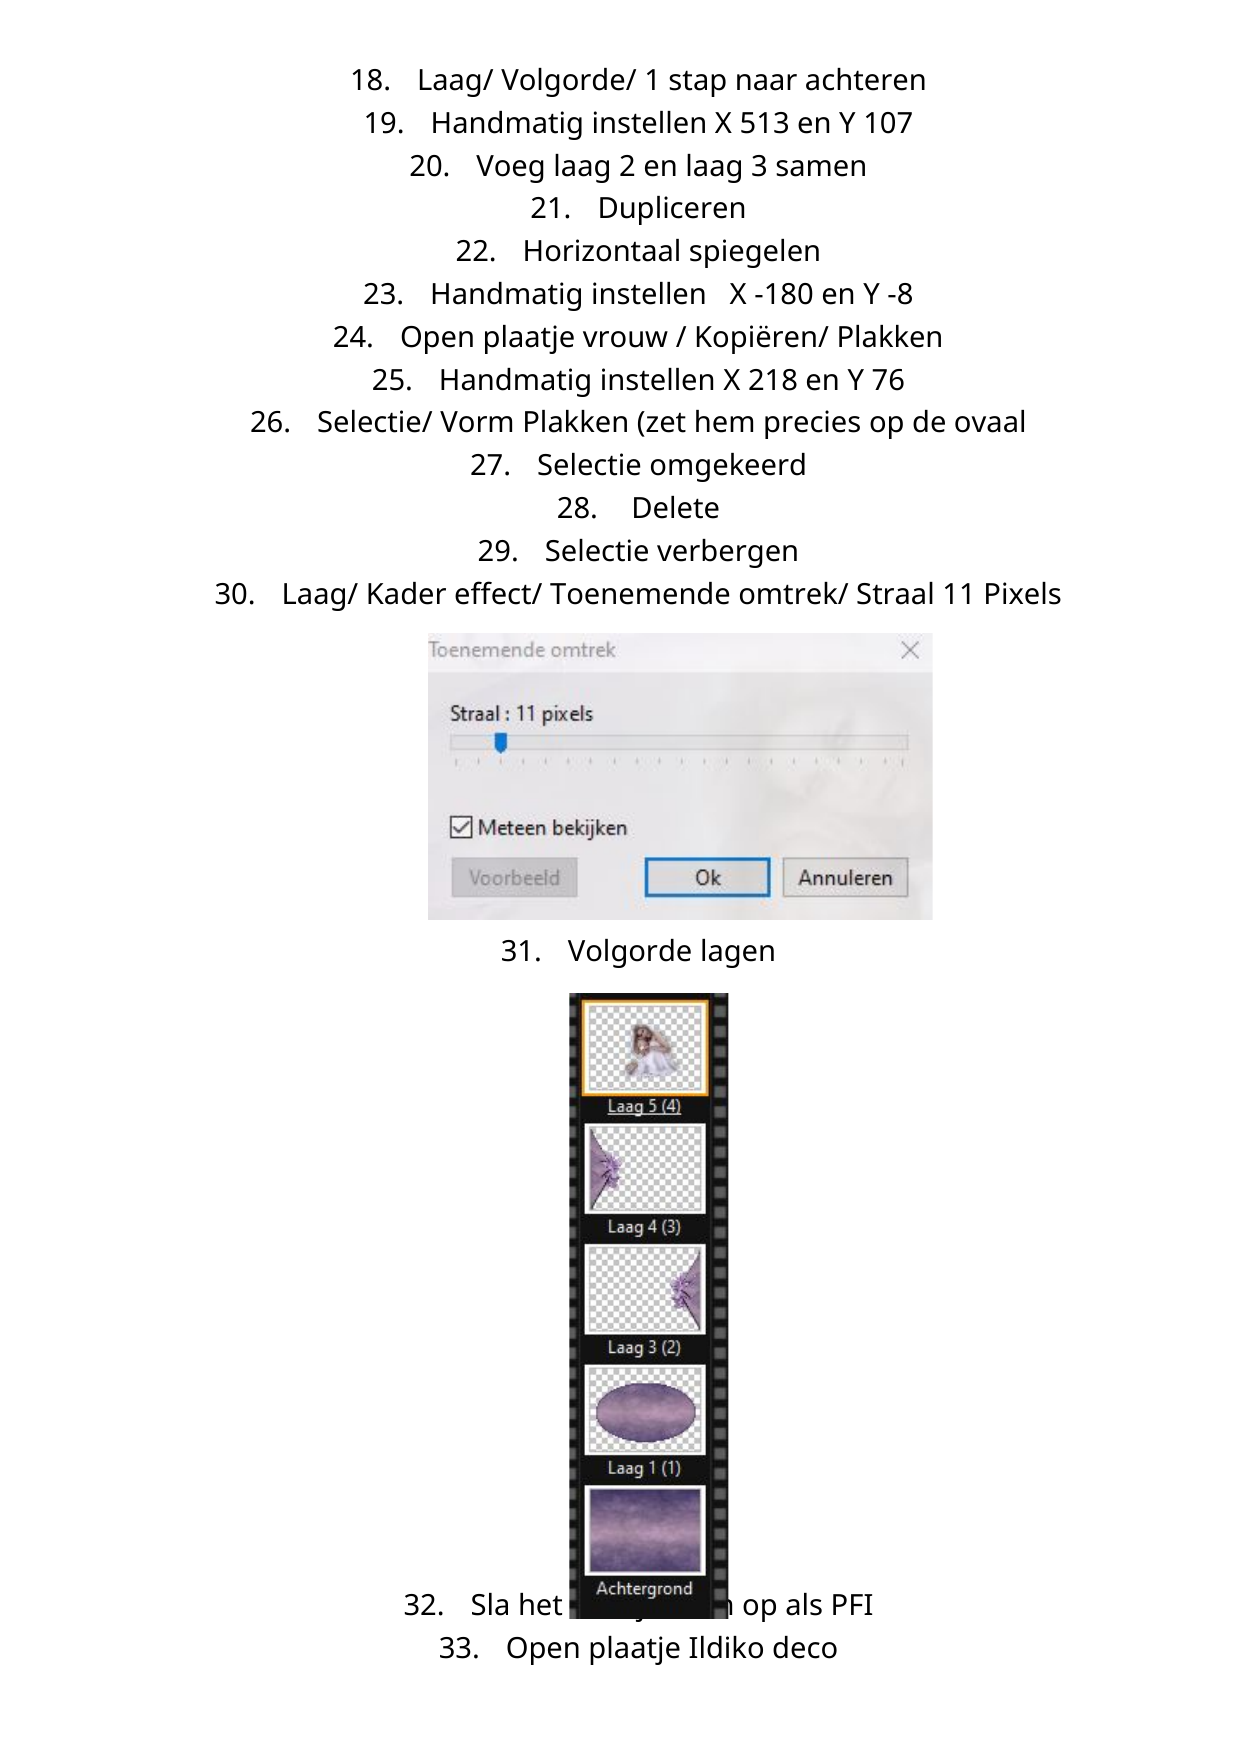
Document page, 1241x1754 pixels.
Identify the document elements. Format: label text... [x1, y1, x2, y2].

picture [428, 633, 933, 920]
list Selectie omgekeerd [110, 444, 1167, 484]
list Selectie/ Vorm Plakken (zet hem precies op de ovaal [110, 402, 1167, 441]
list Open plaatje Ildiko deco [110, 1627, 1167, 1667]
list Handmatig instellen X -180 en Y -8 [110, 273, 1167, 313]
list Selectie verbergen [110, 530, 1167, 570]
list Sla het werkje even op als PFI [110, 1584, 1167, 1624]
list Dupliceren [110, 188, 1167, 227]
list Volgorde lagen [110, 930, 1167, 969]
list Open plaatje vrouw / Kopiëren/ Plakken [110, 316, 1167, 356]
list Handmatig instellen X 513 en Y 107 [110, 102, 1167, 142]
picture [569, 993, 729, 1619]
list Handmatig instellen X 218 en Y 76 [110, 359, 1167, 398]
list Laag/ Kader effect/ Toenemende omtrek/ Straal 11 Pixels [110, 573, 1167, 613]
list Laag/ Volgorde/ 1 stap naar achteren [110, 59, 1167, 99]
list Voeg laag 2 en laag 3 samen [110, 145, 1167, 184]
list Delete [110, 487, 1167, 527]
list Horizontaal spiegelen [110, 230, 1167, 270]
